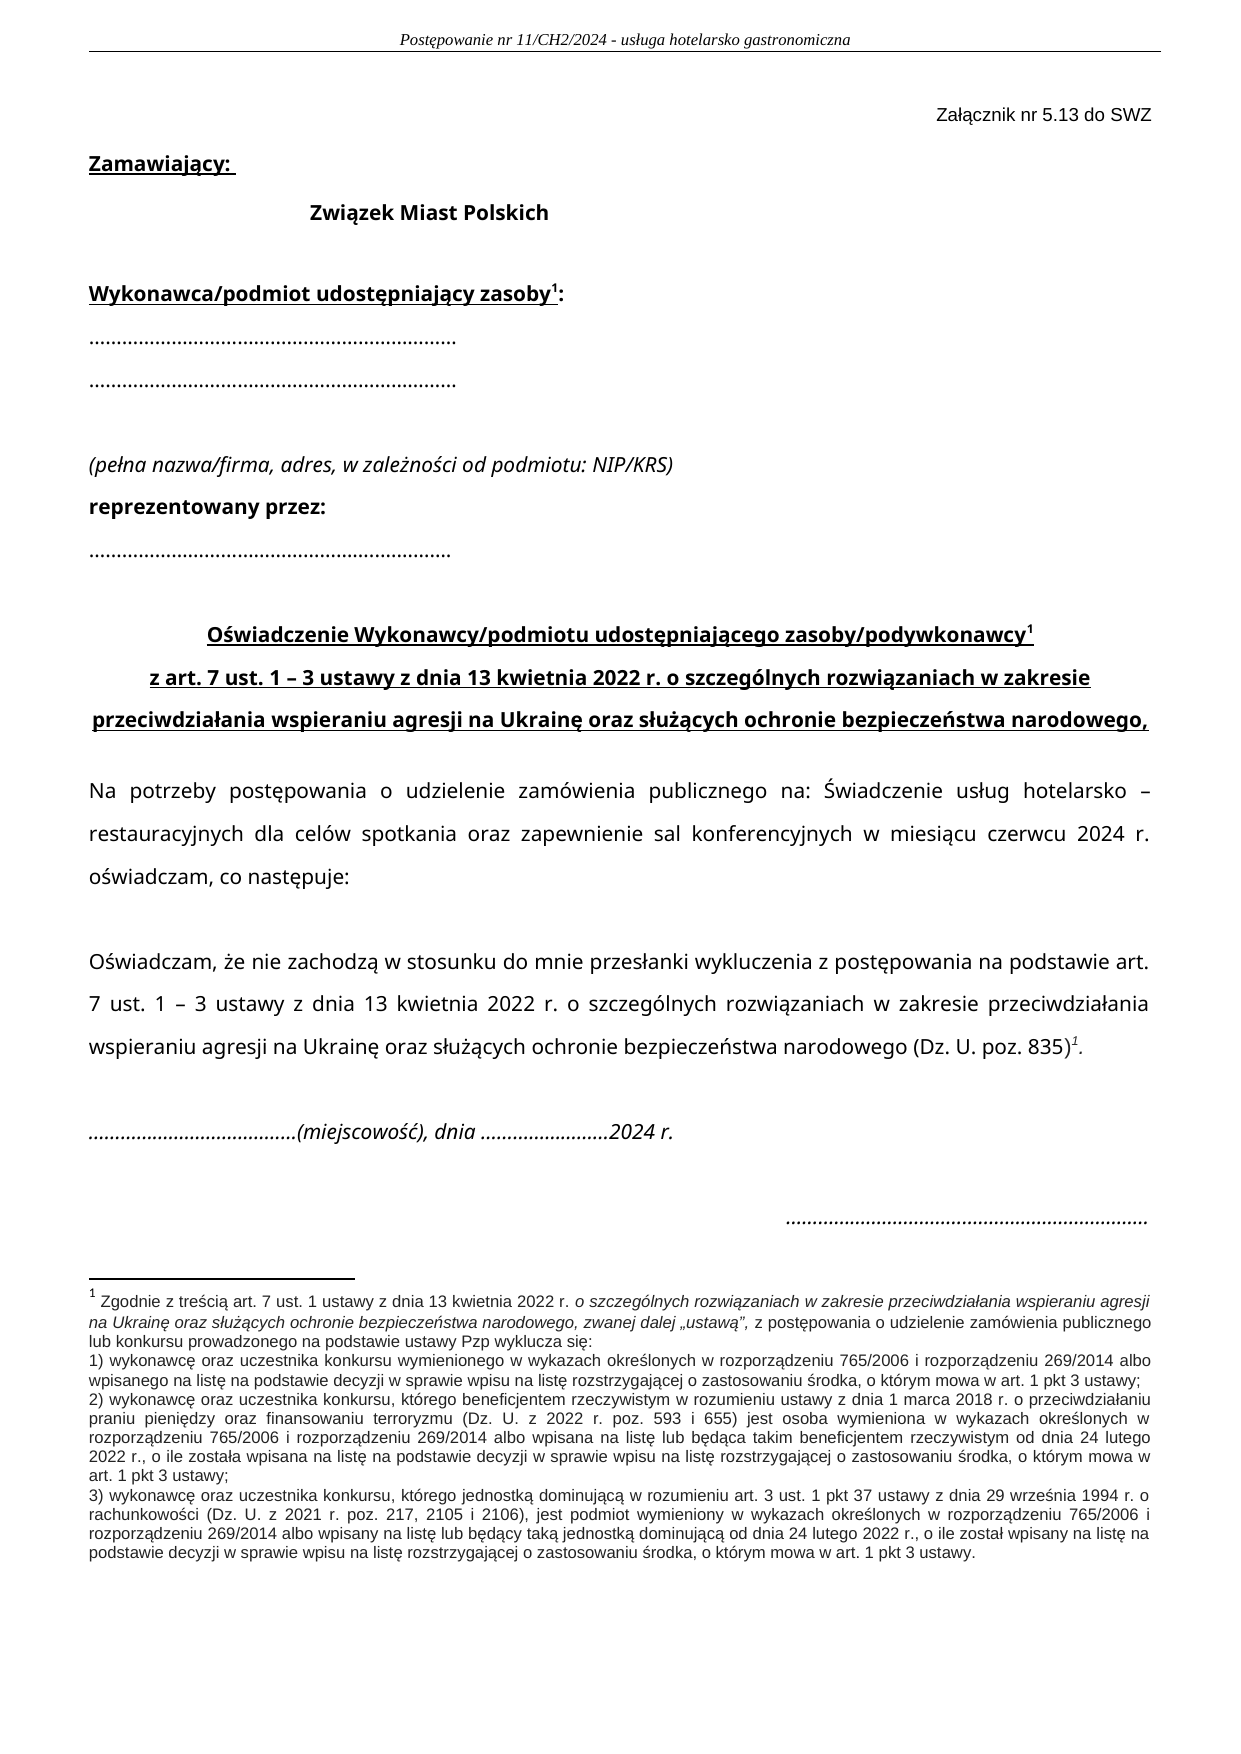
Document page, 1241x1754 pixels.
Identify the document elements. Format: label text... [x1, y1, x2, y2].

text Oświadczenie Wykonawcy/podmiotu udostępniającego zasoby/podywkonawcy1 [89, 620, 1152, 649]
text reprezentowany przez: [89, 492, 1152, 521]
text …………………………………(miejscowość), dnia ……………………2024 r. [89, 1117, 1152, 1146]
text ………………………………….……………………… [89, 365, 620, 393]
text ………………………………….……………………… [89, 322, 620, 351]
text z art. 7 ust. 1 – 3 ustawy z dnia 13 kwietnia 2022 r. o szczególnych rozwiązaniach w zakresie przeciwdziałania wspieraniu agresji na Ukrainę oraz służących ochronie bezpieczeństwa narodowego, [89, 663, 1152, 734]
text Wykonawca/podmiot udostępniający zasoby1: [89, 279, 1152, 308]
text Związek Miast Polskich [89, 198, 1152, 226]
text Na potrzeby postępowania o udzielenie zamówienia publicznego na: Świadczenie usług hotelarsko – restauracyjnych dla celów spotkania oraz zapewnienie sal konferencyjnych w miesiącu czerwcu 2024 r. oświadczam, co następuje: [89, 777, 1152, 890]
text Załącznik nr 5.13 do SWZ [89, 103, 1152, 125]
text Zamawiający: [89, 149, 1152, 178]
text (pełna nazwa/firma, adres, w zależności od podmiotu: NIP/KRS) [89, 450, 1152, 478]
text Oświadczam, że nie zachodzą w stosunku do mnie przesłanki wykluczenia z postępowania na podstawie art. 7 ust. 1 – 3 ustawy z dnia 13 kwietnia 2022 r. o szczególnych rozwiązaniach w zakresie przeciwdziałania wspieraniu agresji na Ukrainę oraz służących ochronie bezpieczeństwa narodowego (Dz. U. poz. 835). [89, 947, 1152, 1061]
text ……………………………………..…………………… [89, 1202, 1152, 1230]
text ……………………………………………..…………. [89, 535, 650, 563]
